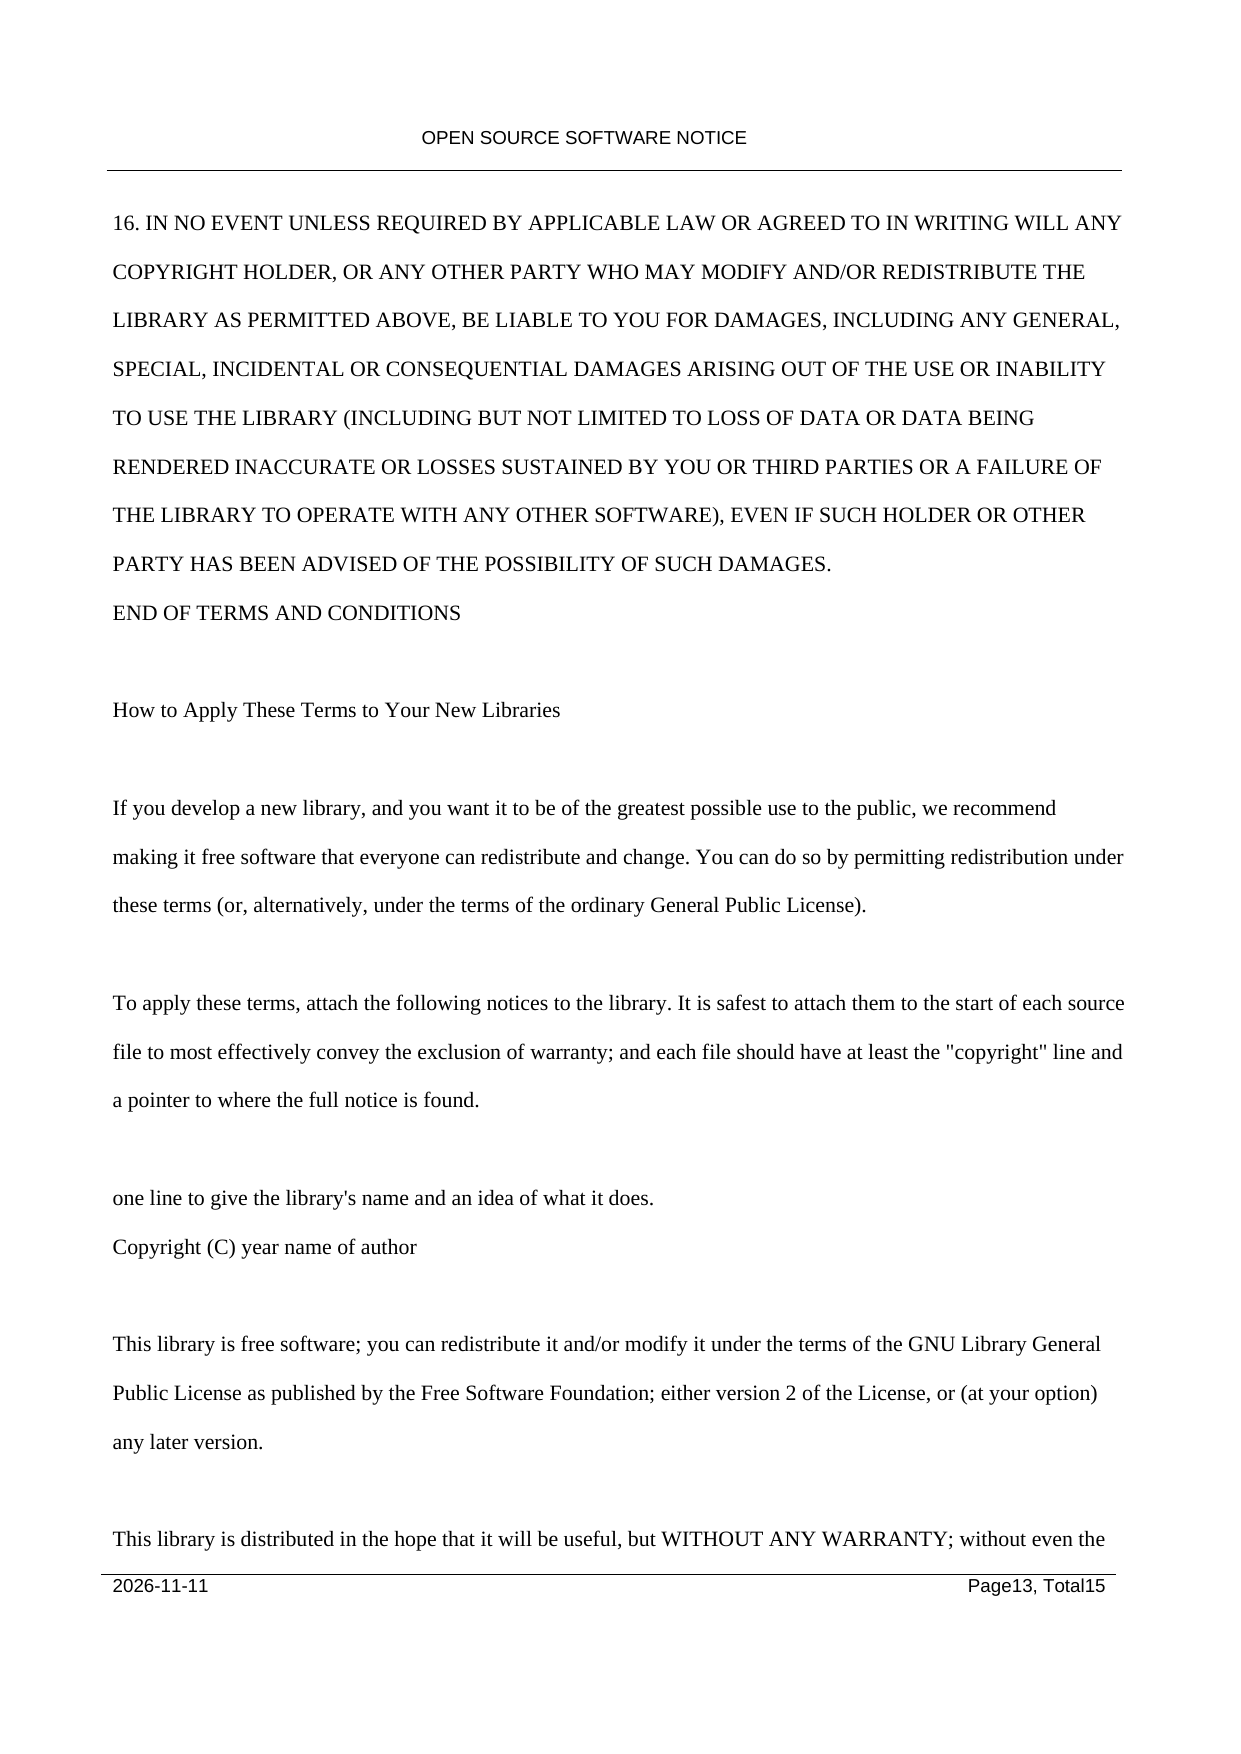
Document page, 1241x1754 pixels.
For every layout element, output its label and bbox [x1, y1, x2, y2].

text [112, 206, 1128, 1555]
